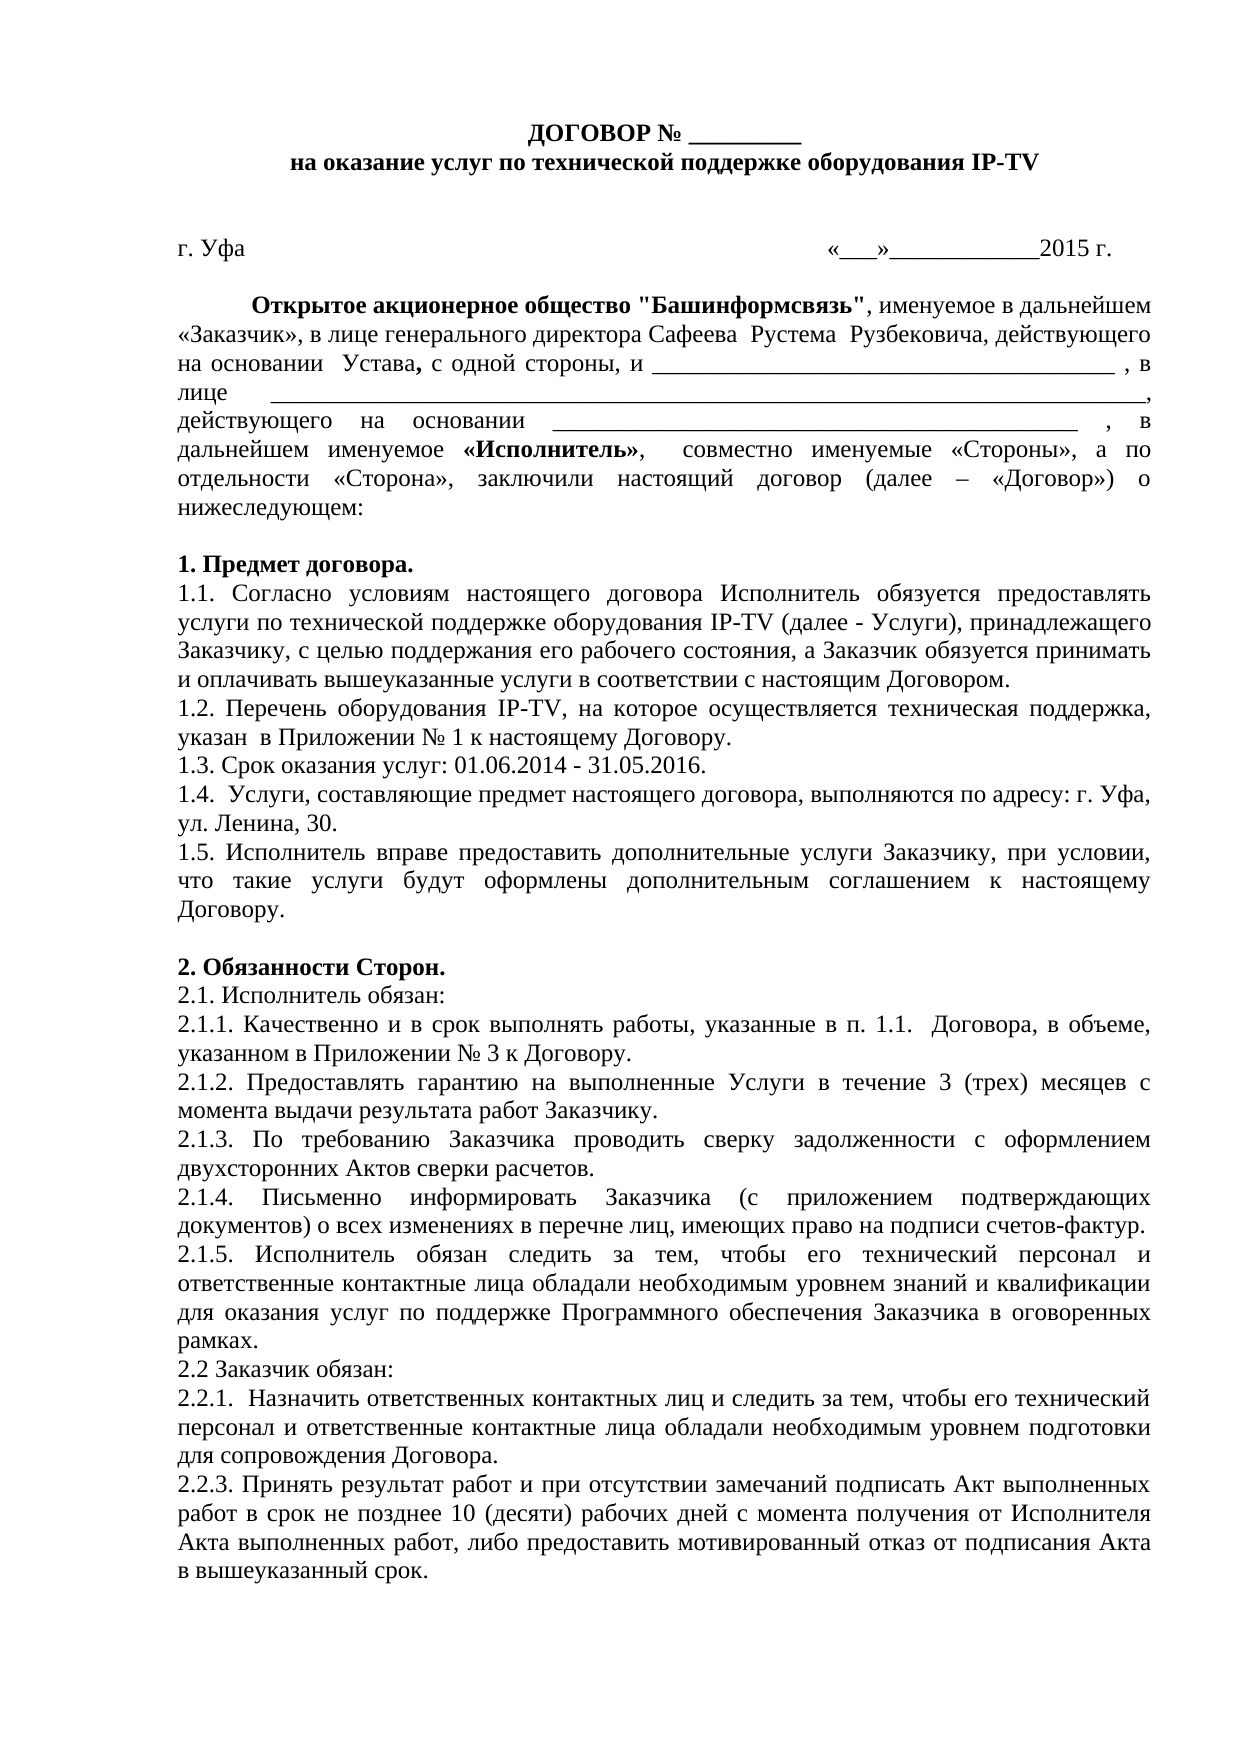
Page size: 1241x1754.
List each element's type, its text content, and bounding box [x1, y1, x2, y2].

text 2.2.3. Принять результат работ и при отсутствии замечаний подписать Акт выполненных работ в срок не позднее 10 (десяти) рабочих дней с момента получения от Исполнителя Акта выполненных работ, либо предоставить мотивированный отказ от подписания Акта в вышеуказанный срок. [177, 1469, 1152, 1584]
text 2.1.4. Письменно информировать Заказчика (с приложением подтверждающих документов) о всех изменениях в перечне лиц, имеющих право на подписи счетов-фактур. [177, 1182, 1152, 1239]
text 2. Обязанности Сторон. [177, 952, 1152, 981]
text 1.4. Услуги, составляющие предмет настоящего договора, выполняются по адресу: г. Уфа, ул. Ленина, 30. [177, 779, 1152, 837]
text г. Уфа «___»____________2015 г. [177, 233, 1152, 262]
text Открытое акционерное общество "Башинформсвязь", именуемое в дальнейшем «Заказчик», в лице генерального директора Сафеева Рустема Рузбековича, действующего на основании Устава, с одной стороны, и _____________________________________ , в лице ______________________________________________________________________, действующего на основании __________________________________________ , в дальнейшем именуемое «Исполнитель», совместно именуемые «Стороны», а по отдельности «Сторона», заключили настоящий договор (далее – «Договор») о нижеследующем: [177, 291, 1152, 521]
text 1.2. Перечень оборудования IP-TV, на которое осуществляется техническая поддержка, указан в Приложении № 1 к настоящему Договору. [177, 693, 1152, 751]
text 2.1. Исполнитель обязан: [177, 981, 1152, 1009]
text 2.1.2. Предоставлять гарантию на выполненные Услуги в течение 3 (трех) месяцев с момента выдачи результата работ Заказчику. [177, 1067, 1152, 1124]
text ДОГОВОР № _________ [177, 118, 1152, 147]
text 2.1.3. По требованию Заказчика проводить сверку задолженности с оформлением двухсторонних Актов сверки расчетов. [177, 1124, 1152, 1182]
text 1.5. Исполнитель вправе предоставить дополнительные услуги Заказчику, при условии, что такие услуги будут оформлены дополнительным соглашением к настоящему Договору. [177, 837, 1152, 923]
text 1. Предмет договора. [177, 549, 1152, 578]
text 2.2.1. Назначить ответственных контактных лиц и следить за тем, чтобы его технический персонал и ответственные контактные лица обладали необходимым уровнем подготовки для сопровождения Договора. [177, 1383, 1152, 1469]
text 2.1.5. Исполнитель обязан следить за тем, чтобы его технический персонал и ответственные контактные лица обладали необходимым уровнем знаний и квалификации для оказания услуг по поддержке Программного обеспечения Заказчика в оговоренных рамках. [177, 1239, 1152, 1354]
text 2.1.1. Качественно и в срок выполнять работы, указанные в п. 1.1. Договора, в объеме, указанном в Приложении № 3 к Договору. [177, 1009, 1152, 1067]
text 1.1. Согласно условиям настоящего договора Исполнитель обязуется предоставлять услуги по технической поддержке оборудования IP-TV (далее - Услуги), принадлежащего Заказчику, с целью поддержания его рабочего состояния, а Заказчик обязуется принимать и оплачивать вышеуказанные услуги в соответствии с настоящим Договором. [177, 578, 1152, 693]
text 1.3. Срок оказания услуг: 01.06.2014 - 31.05.2016. [177, 751, 1152, 779]
text 2.2 Заказчик обязан: [177, 1354, 1152, 1383]
text на оказание услуг по технической поддержке оборудования IP-TV [177, 147, 1152, 176]
